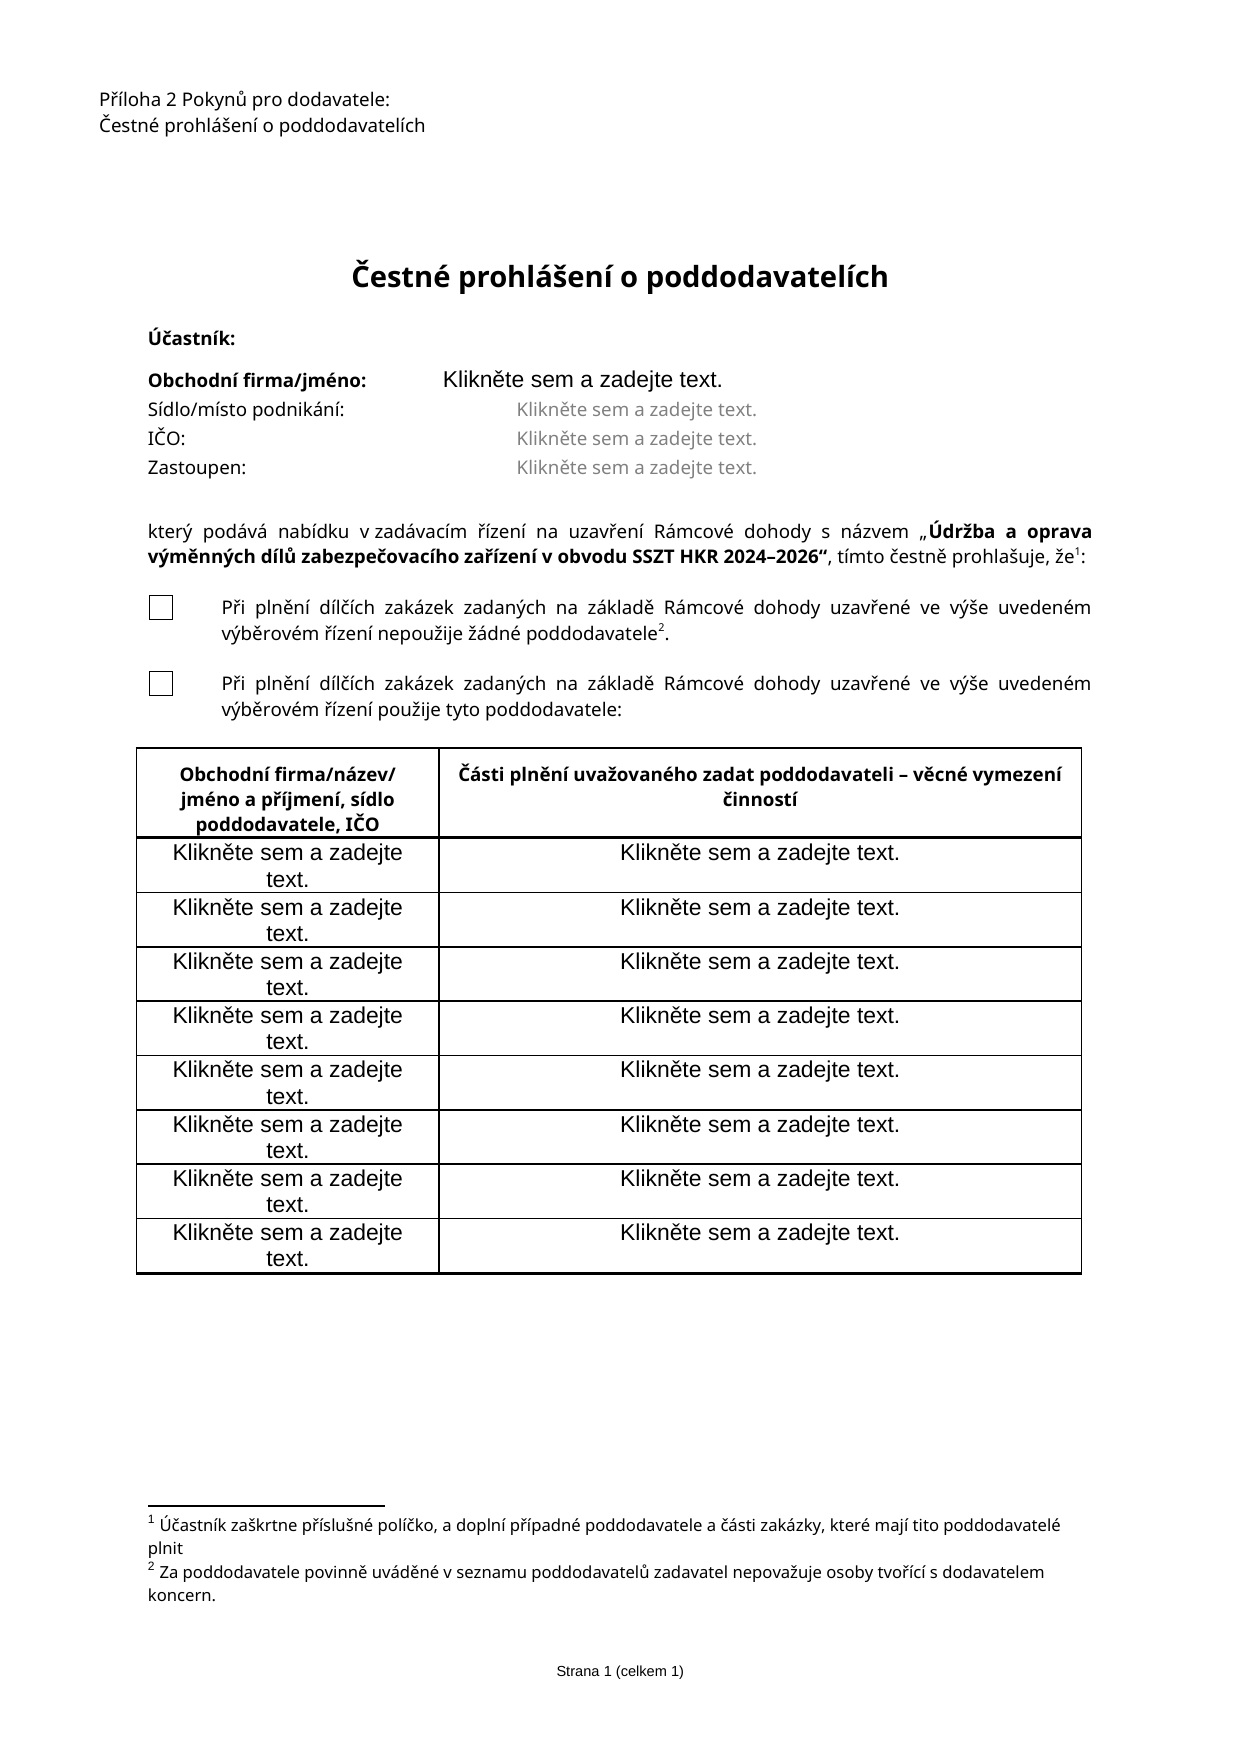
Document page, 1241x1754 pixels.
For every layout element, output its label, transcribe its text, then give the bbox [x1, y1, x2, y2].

text který podává nabídku v zadávacím řízení na uzavření Rámcové dohody s názvem „Údržba a oprava výměnných dílů zabezpečovacího zařízení v obvodu SSZT HKR 2024–2026“, tímto čestně prohlašuje, že: [148, 518, 1093, 569]
title Čestné prohlášení o poddodavatelích [148, 256, 1093, 296]
text Účastník: [148, 321, 1093, 352]
text Při plnění dílčích zakázek zadaných na základě Rámcové dohody uzavřené ve výše uvedeném výběrovém řízení nepoužije žádné poddodavatele. [148, 594, 1093, 645]
text Sídlo/místo podnikání: [148, 393, 1093, 422]
text Obchodní firma/jméno: [148, 364, 1093, 393]
text Při plnění dílčích zakázek zadaných na základě Rámcové dohody uzavřené ve výše uvedeném výběrovém řízení použije tyto poddodavatele: [148, 670, 1093, 721]
text Zastoupen: [148, 451, 1093, 480]
table_header Části plnění uvažovaného zadat poddodavateli – věcné vymezení činností [440, 749, 1081, 836]
table_header Obchodní firma/název/ jméno a příjmení, sídlo poddodavatele, IČO [137, 749, 438, 836]
text IČO: [148, 422, 1093, 451]
